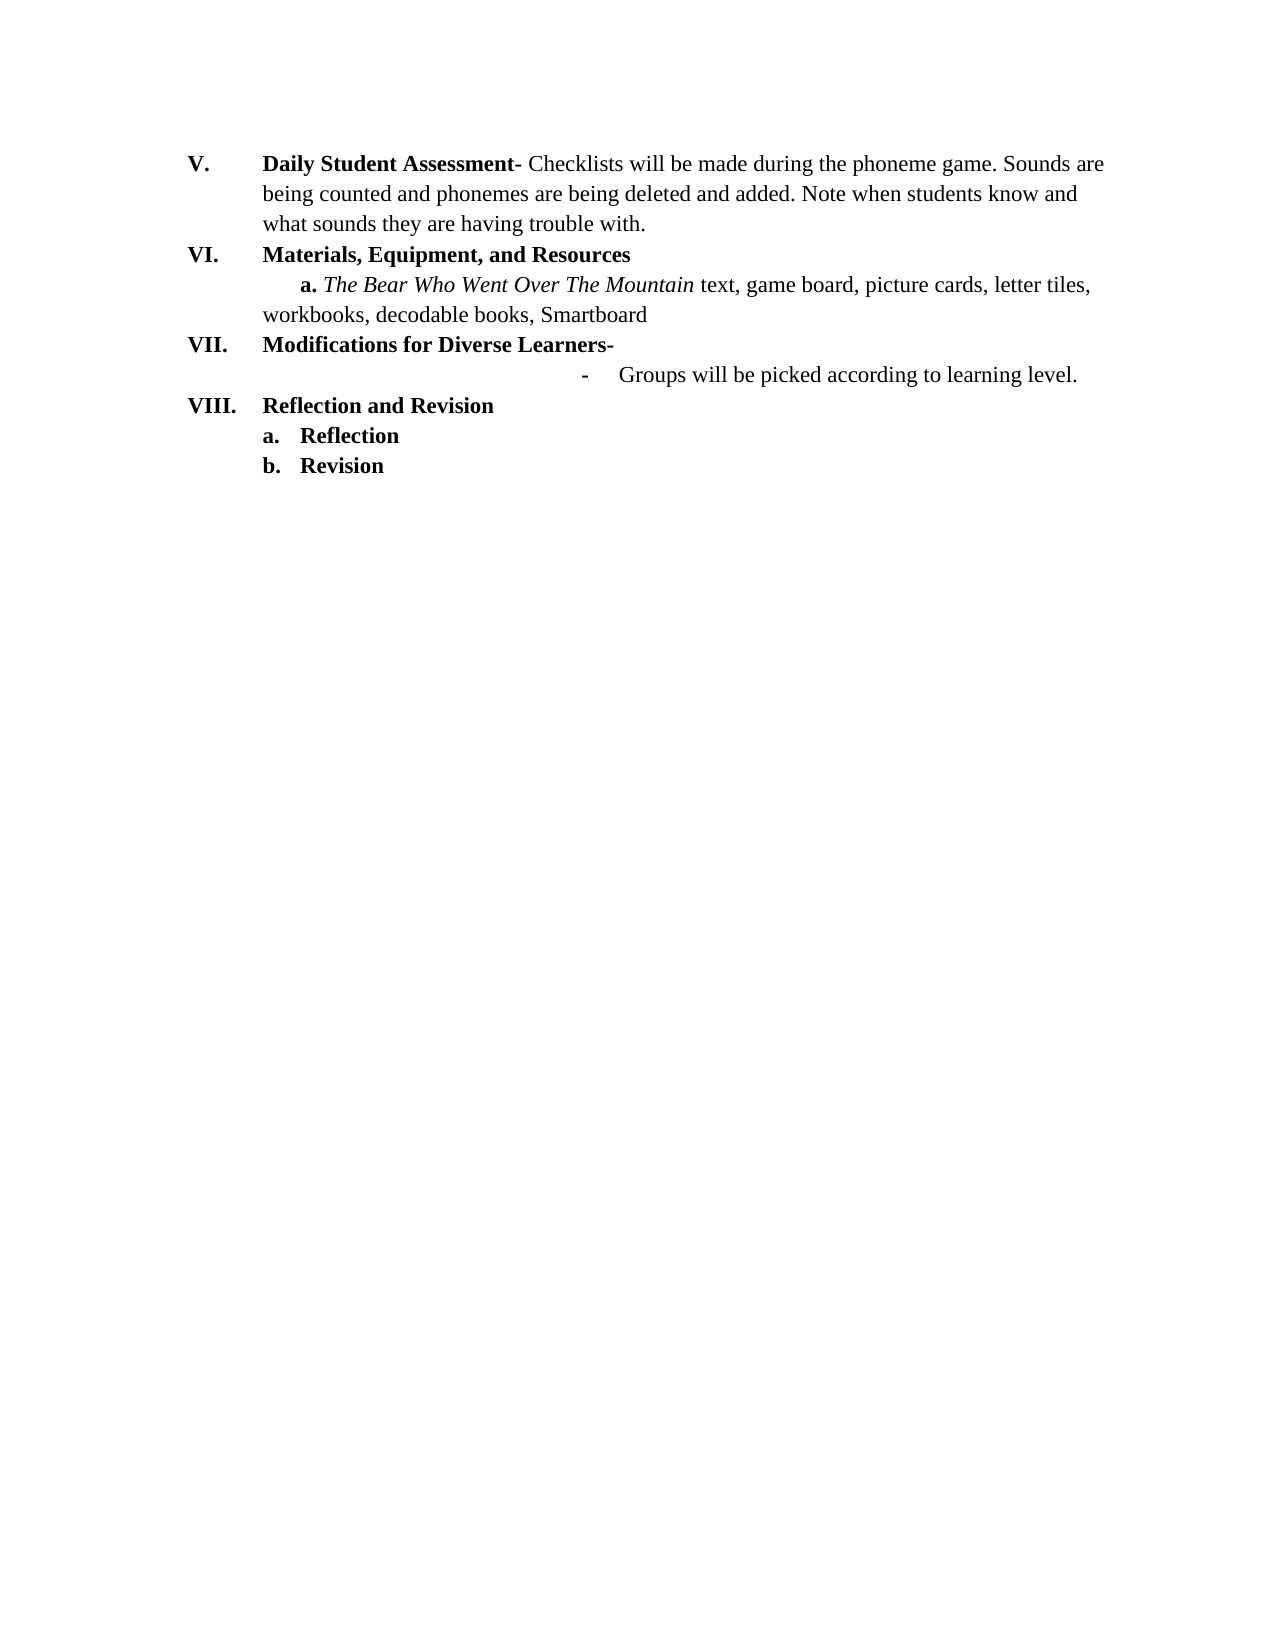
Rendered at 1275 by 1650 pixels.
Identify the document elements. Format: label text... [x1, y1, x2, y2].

list Modifications for Diverse Learners- [187, 331, 1125, 358]
list Materials, Equipment, and Resources [187, 241, 1125, 267]
list a. The Bear Who Went Over The Mountain text, game board, picture cards, letter tiles, workbooks, decodable books, Smartboard [262, 271, 1125, 327]
list Reflection [262, 422, 1125, 448]
list Reflection and Revision [187, 392, 1125, 418]
list Revision [262, 452, 1125, 478]
list Groups will be picked according to learning level. [581, 361, 1125, 388]
list Daily Student Assessment- Checklists will be made during the phoneme game. Sounds are being counted and phonemes are being deleted and added. Note when students know and what sounds they are having trouble with. [187, 150, 1125, 237]
